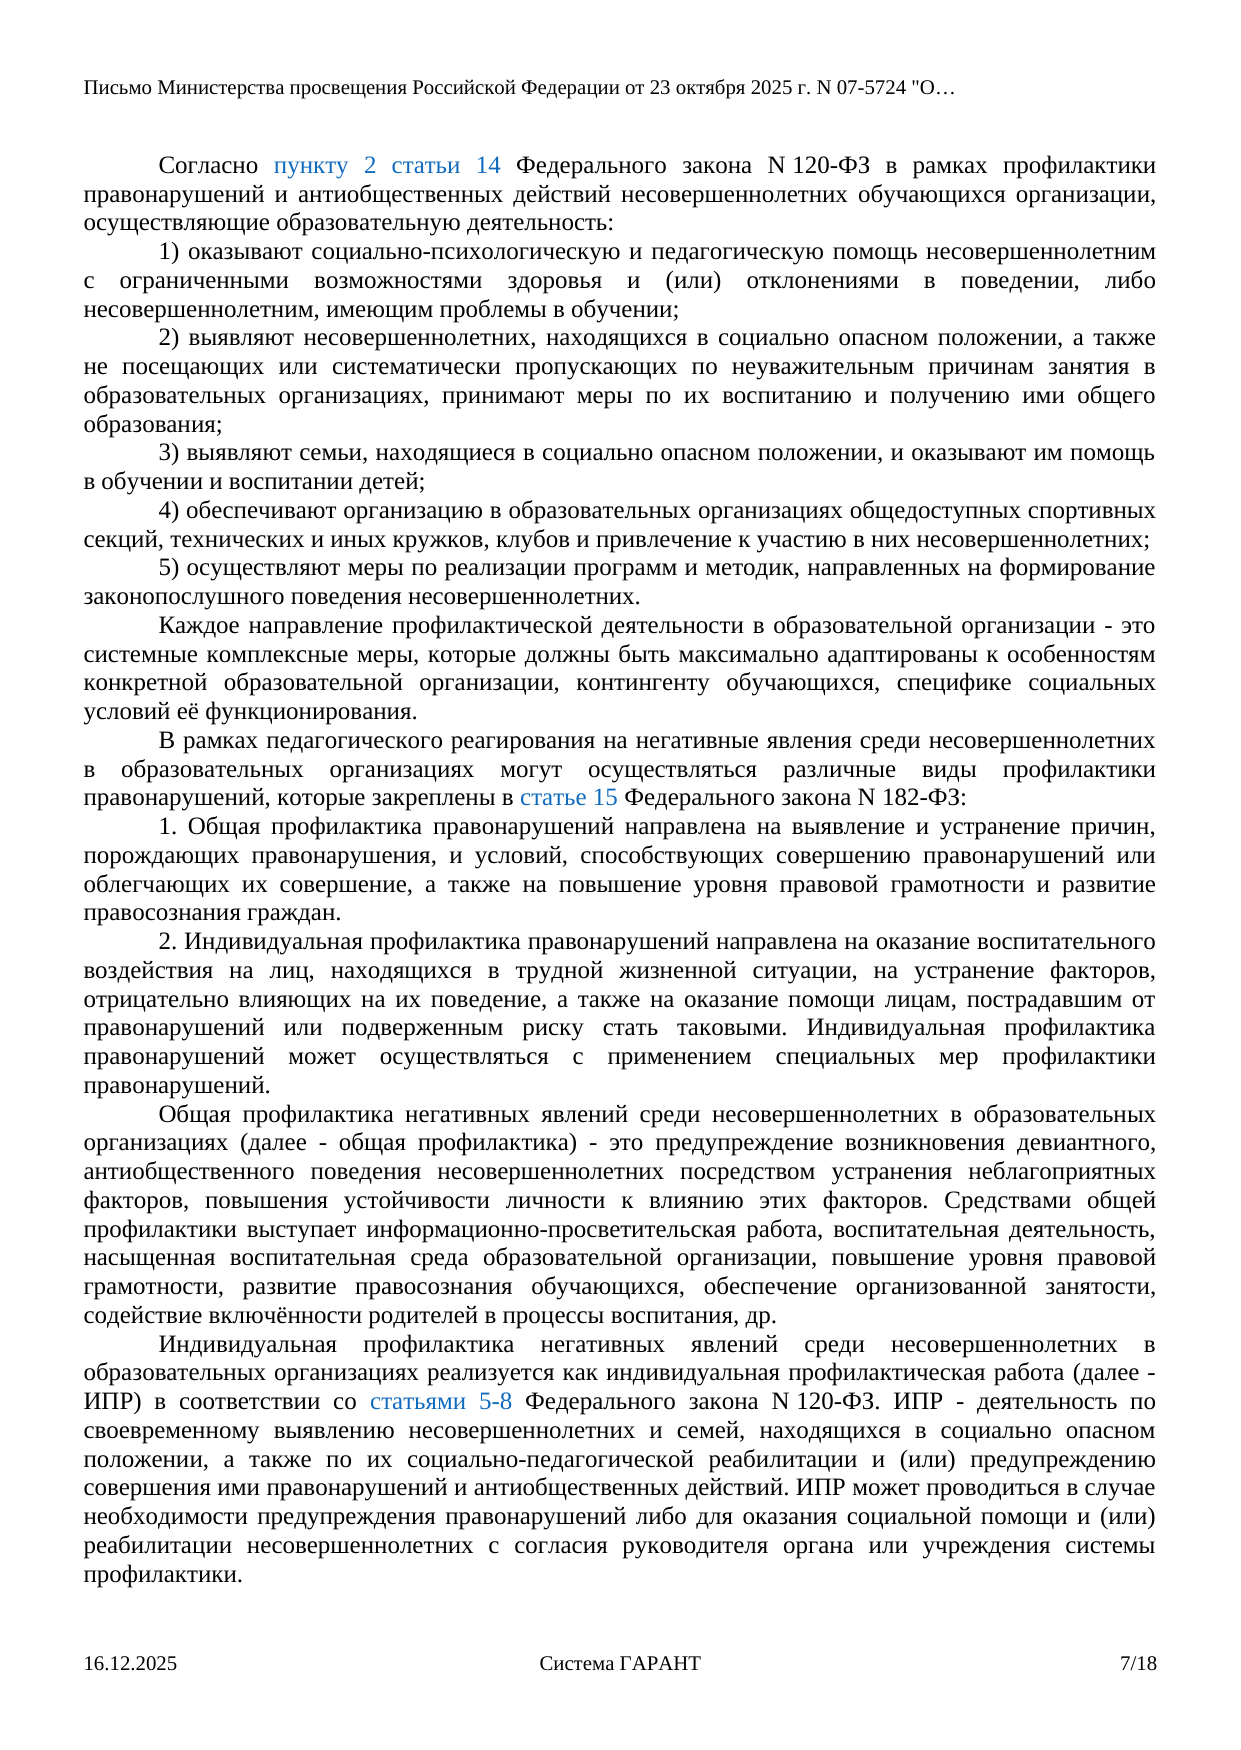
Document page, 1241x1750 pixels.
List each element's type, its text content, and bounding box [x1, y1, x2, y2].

text 3) выявляют семьи, находящиеся в социально опасном положении, и оказывают им помощь в обучении и воспитании детей; [83, 437, 1157, 495]
text 1) оказывают социально-психологическую и педагогическую помощь несовершеннолетним с ограниченными возможностями здоровья и (или) отклонениями в поведении, либо несовершеннолетним, имеющим проблемы в обучении; [83, 236, 1157, 322]
text 2) выявляют несовершеннолетних, находящихся в социально опасном положении, а также не посещающих или систематически пропускающих по неуважительным причинам занятия в образовательных организациях, принимают меры по их воспитанию и получению ими общего образования; [83, 322, 1157, 437]
text 4) обеспечивают организацию в образовательных организациях общедоступных спортивных секций, технических и иных кружков, клубов и привлечение к участию в них несовершеннолетних; [83, 495, 1157, 552]
text 5) осуществляют меры по реализации программ и методик, направленных на формирование законопослушного поведения несовершеннолетних. [83, 552, 1157, 610]
text 1. Общая профилактика правонарушений направлена на выявление и устранение причин, порождающих правонарушения, и условий, способствующих совершению правонарушений или облегчающих их совершение, а также на повышение уровня правовой грамотности и развитие правосознания граждан. [83, 811, 1157, 926]
text Общая профилактика негативных явлений среди несовершеннолетних в образовательных организациях (далее - общая профилактика) - это предупреждение возникновения девиантного, антиобщественного поведения несовершеннолетних посредством устранения неблагоприятных факторов, повышения устойчивости личности к влиянию этих факторов. Средствами общей профилактики выступает информационно-просветительская работа, воспитательная деятельность, насыщенная воспитательная среда образовательной организации, повышение уровня правовой грамотности, развитие правосознания обучающихся, обеспечение организованной занятости, содействие включённости родителей в процессы воспитания, др. [83, 1099, 1157, 1329]
text 2. Индивидуальная профилактика правонарушений направлена на оказание воспитательного воздействия на лиц, находящихся в трудной жизненной ситуации, на устранение факторов, отрицательно влияющих на их поведение, а также на оказание помощи лицам, пострадавшим от правонарушений или подверженным риску стать таковыми. Индивидуальная профилактика правонарушений может осуществляться с применением специальных мер профилактики правонарушений. [83, 926, 1157, 1099]
text В рамках педагогического реагирования на негативные явления среди несовершеннолетних в образовательных организациях могут осуществляться различные виды профилактики правонарушений, которые закреплены в статье 15 Федерального закона N 182-ФЗ: [83, 725, 1157, 811]
text Каждое направление профилактической деятельности в образовательной организации - это системные комплексные меры, которые должны быть максимально адаптированы к особенностям конкретной образовательной организации, контингенту обучающихся, специфике социальных условий её функционирования. [83, 610, 1157, 725]
text Согласно пункту 2 статьи 14 Федерального закона N 120-ФЗ в рамках профилактики правонарушений и антиобщественных действий несовершеннолетних обучающихся организации, осуществляющие образовательную деятельность: [83, 150, 1157, 236]
text Индивидуальная профилактика негативных явлений среди несовершеннолетних в образовательных организациях реализуется как индивидуальная профилактическая работа (далее - ИПР) в соответствии со статьями 5-8 Федерального закона N 120-ФЗ. ИПР - деятельность по своевременному выявлению несовершеннолетних и семей, находящихся в социально опасном положении, а также по их социально-педагогической реабилитации и (или) предупреждению совершения ими правонарушений и антиобщественных действий. ИПР может проводиться в случае необходимости предупреждения правонарушений либо для оказания социальной помощи и (или) реабилитации несовершеннолетних с согласия руководителя органа или учреждения системы профилактики. [83, 1329, 1157, 1587]
